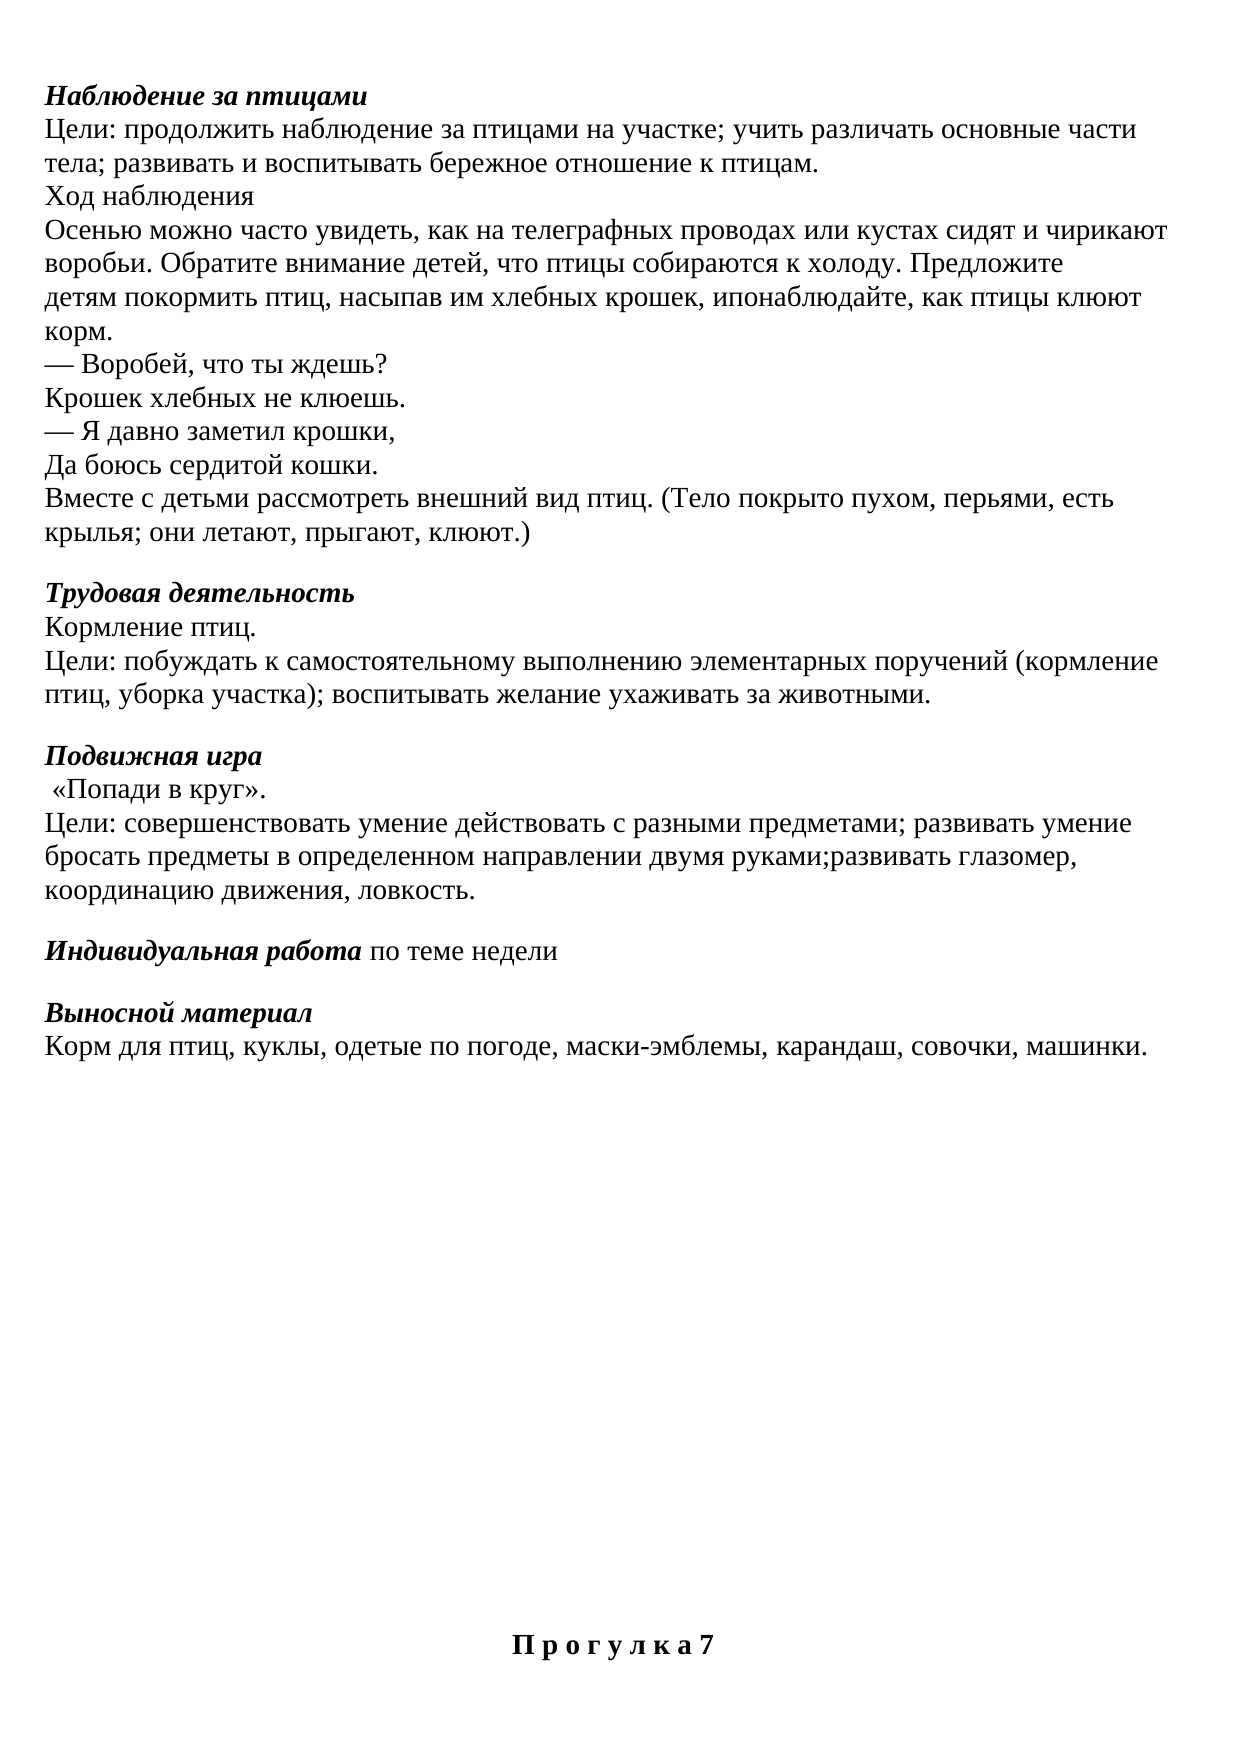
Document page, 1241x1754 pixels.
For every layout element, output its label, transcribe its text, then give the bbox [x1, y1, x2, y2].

text Трудовая деятельность Кормление птиц. Цели: побуждать к самостоятельному выполнению элементарных поручений (кормление птиц, уборка участка); воспитывать желание ухаживать за животными. [44, 576, 1181, 738]
text Выносной материал Корм для птиц, куклы, одетые по погоде, маски-эмблемы, карандаш, совочки, машинки. [44, 995, 1181, 1090]
text Индивидуальная работа по теме недели [44, 933, 1181, 995]
text Подвижная игра «Попади в круг». Цели: совершенствовать умение действовать с разными предметами; развивать умение бросать предметы в определенном направлении двумя руками;развивать глазомер, координацию движения, ловкость. [44, 738, 1181, 933]
text П р о г у л к а 7 [44, 1627, 1181, 1660]
text Наблюдение за птицами Цели: продолжить наблюдение за птицами на участке; учить различать основные части тела; развивать и воспитывать бережное отношение к птицам. Ход наблюдения Осенью можно часто увидеть, как на телеграфных проводах или кустах сидят и чирикают воробьи. Обратите внимание детей, что птицы собираются к холоду. Предложите детям покормить птиц, насыпав им хлебных крошек, ипонаблюдайте, как птицы клюют корм. — Воробей, что ты ждешь? Крошек хлебных не клюешь. — Я давно заметил крошки, Да боюсь сердитой кошки. Вместе с детьми рассмотреть внешний вид птиц. (Тело покрыто пухом, перьями, есть крылья; они летают, прыгают, клюют.) [44, 44, 1181, 576]
